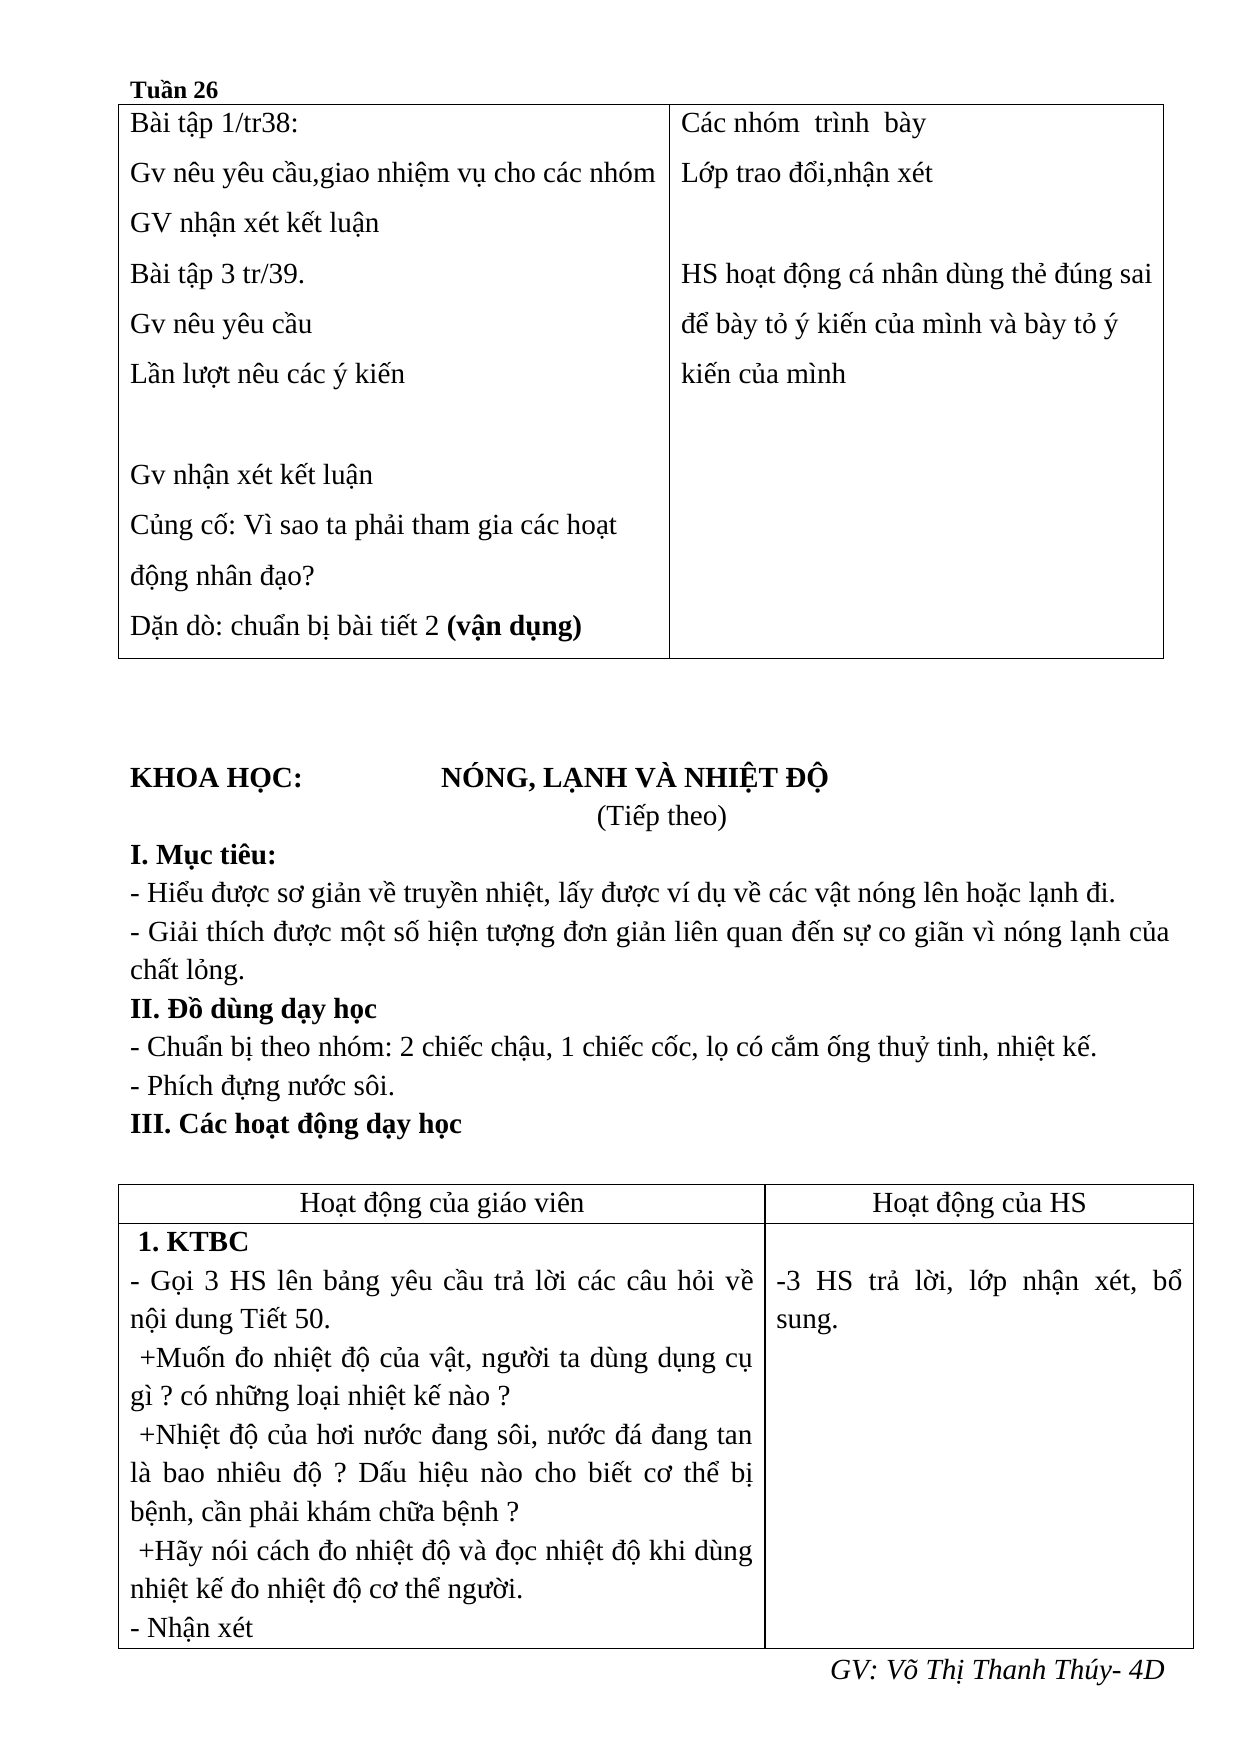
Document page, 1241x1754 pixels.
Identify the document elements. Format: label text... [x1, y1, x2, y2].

table_header Hoạt động của giáo viên [119, 1185, 764, 1223]
text II. Đồ dùng dạy học [130, 991, 1169, 1024]
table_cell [119, 105, 669, 658]
text - Hiểu được sơ giản về truyền nhiệt, lấy được ví dụ về các vật nóng lên hoặc lạnh đi. [130, 875, 1169, 909]
text III. Các hoạt động dạy học [130, 1107, 1169, 1140]
text - Phích đựng nước sôi. [130, 1068, 1169, 1102]
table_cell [670, 105, 1163, 658]
text I. Mục tiêu: [130, 837, 1169, 870]
text KHOA HỌC: NÓNG, LẠNH VÀ NHIỆT ĐỘ [130, 760, 1169, 793]
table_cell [119, 1224, 764, 1648]
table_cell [766, 1224, 1193, 1648]
text - Chuẩn bị theo nhóm: 2 chiếc chậu, 1 chiếc cốc, lọ có cắm ống thuỷ tinh, nhiệt kế. [130, 1029, 1169, 1063]
text (Tiếp theo) [130, 798, 1169, 832]
table_header Hoạt động của HS [766, 1185, 1193, 1223]
text - Giải thích được một số hiện tượng đơn giản liên quan đến sự co giãn vì nóng lạnh của chất lỏng. [130, 914, 1169, 986]
